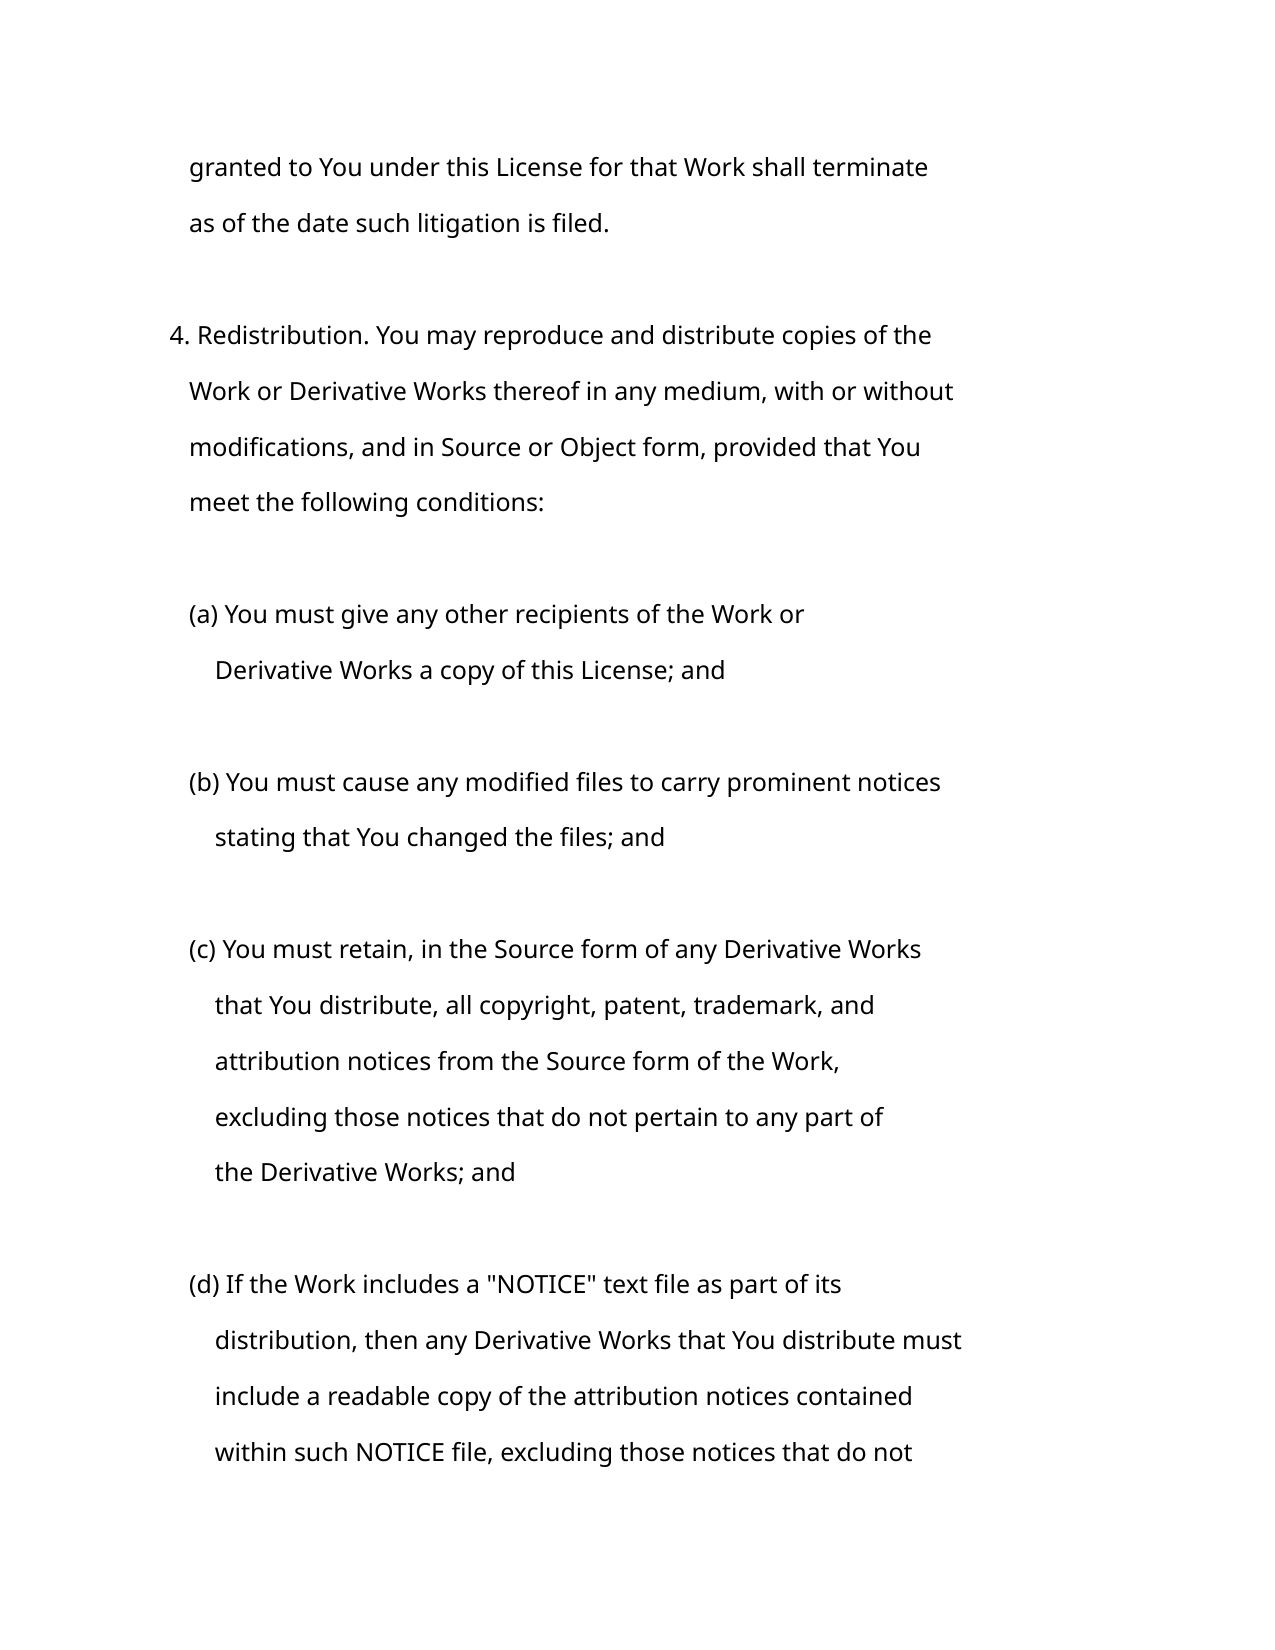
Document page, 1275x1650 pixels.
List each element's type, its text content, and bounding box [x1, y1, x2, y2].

text within such NOTICE file, excluding those notices that do not [150, 1434, 1125, 1468]
text Derivative Works a copy of this License; and [150, 652, 1125, 687]
text granted to You under this License for that Work shall terminate [150, 150, 1125, 184]
text distribution, then any Derivative Works that You distribute must [150, 1322, 1125, 1357]
text excluding those notices that do not pertain to any part of [150, 1099, 1125, 1133]
text (c) You must retain, in the Source form of any Derivative Works [150, 932, 1125, 966]
text (b) You must cause any modified files to carry prominent notices [150, 764, 1125, 798]
text stating that You changed the files; and [150, 820, 1125, 854]
text (a) You must give any other recipients of the Work or [150, 597, 1125, 631]
text Work or Derivative Works thereof in any medium, with or without [150, 373, 1125, 407]
text the Derivative Works; and [150, 1155, 1125, 1189]
text modifications, and in Source or Object form, provided that You [150, 429, 1125, 463]
text that You distribute, all copyright, patent, trademark, and [150, 987, 1125, 1022]
text meet the following conditions: [150, 485, 1125, 519]
text include a readable copy of the attribution notices contained [150, 1378, 1125, 1412]
text (d) If the Work includes a "NOTICE" text file as part of its [150, 1267, 1125, 1301]
text 4. Redistribution. You may reproduce and distribute copies of the [150, 317, 1125, 352]
text attribution notices from the Source form of the Work, [150, 1043, 1125, 1077]
text as of the date such litigation is filed. [150, 206, 1125, 240]
